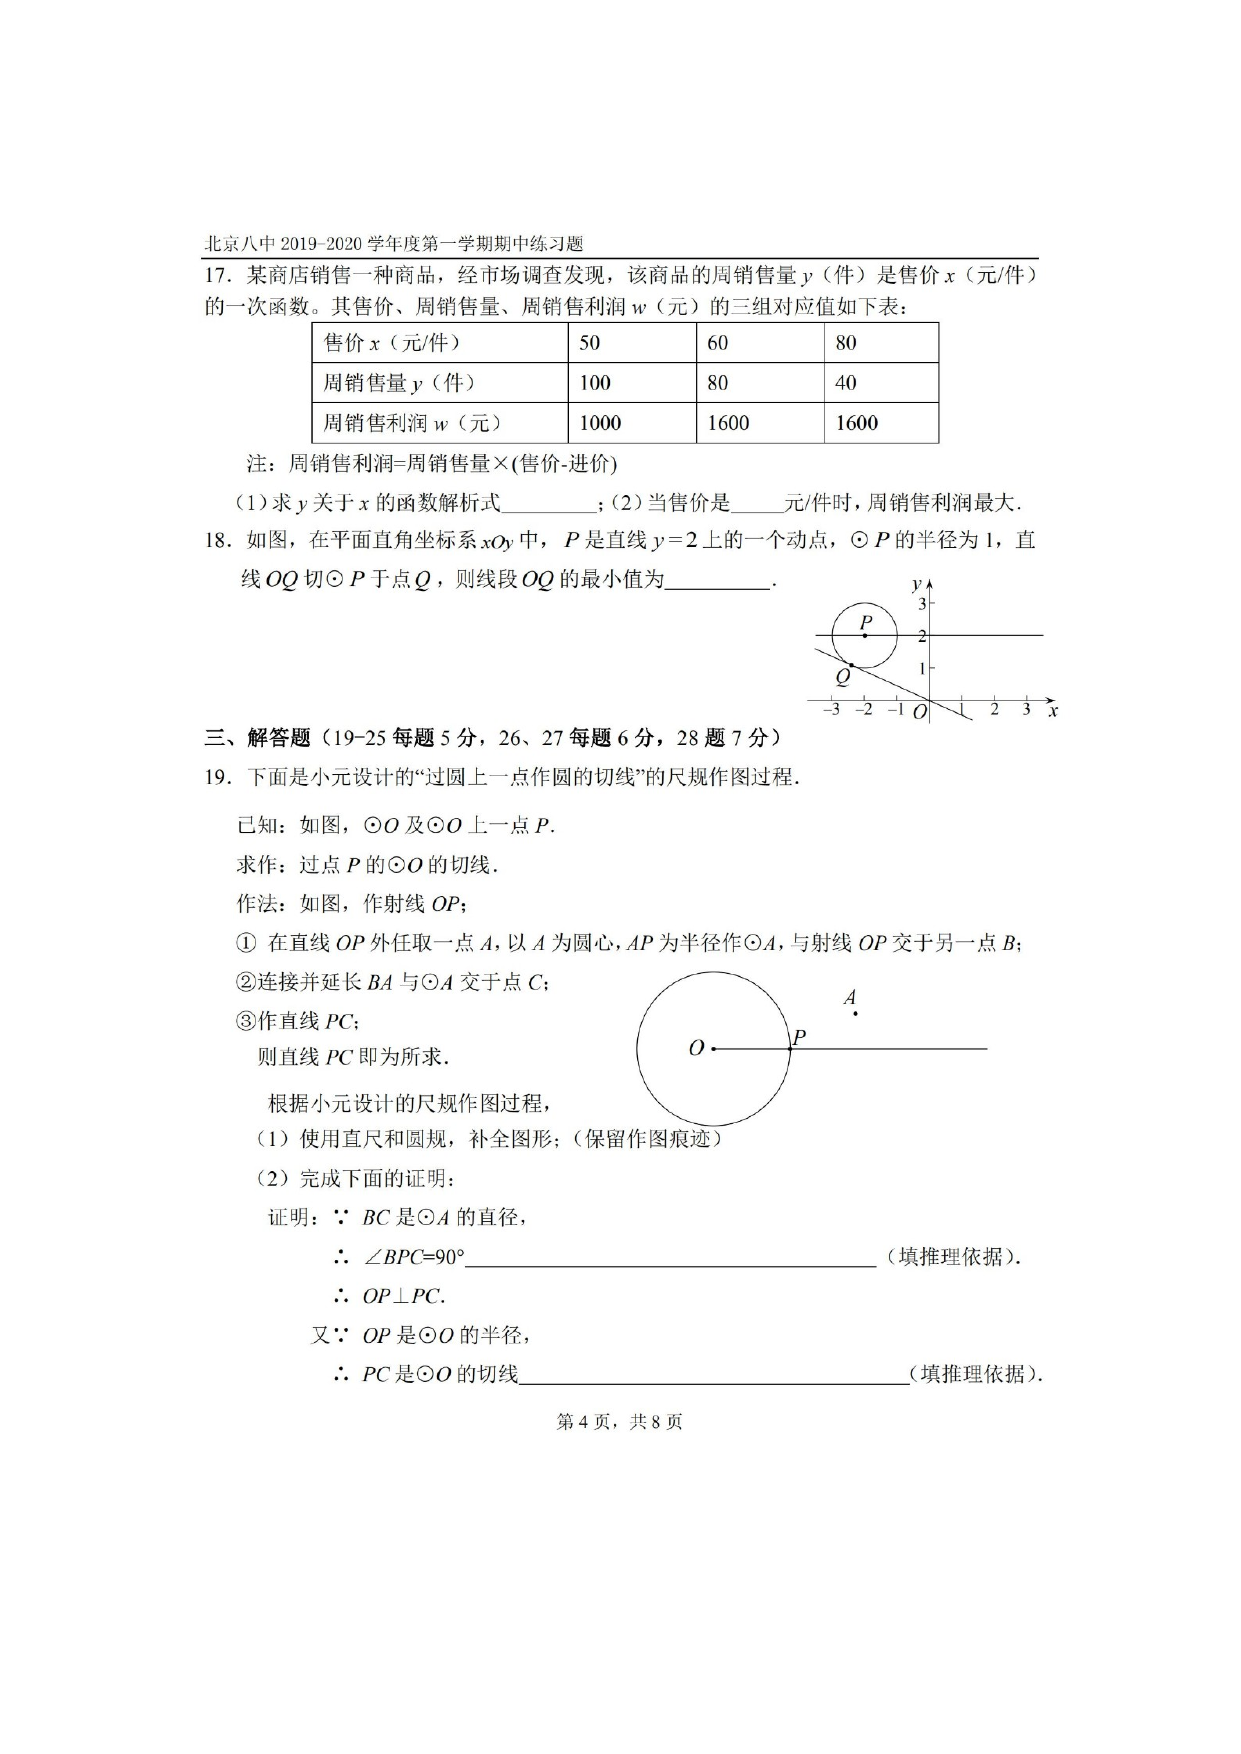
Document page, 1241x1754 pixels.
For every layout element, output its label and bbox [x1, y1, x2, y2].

picture [118, 129, 1121, 1553]
